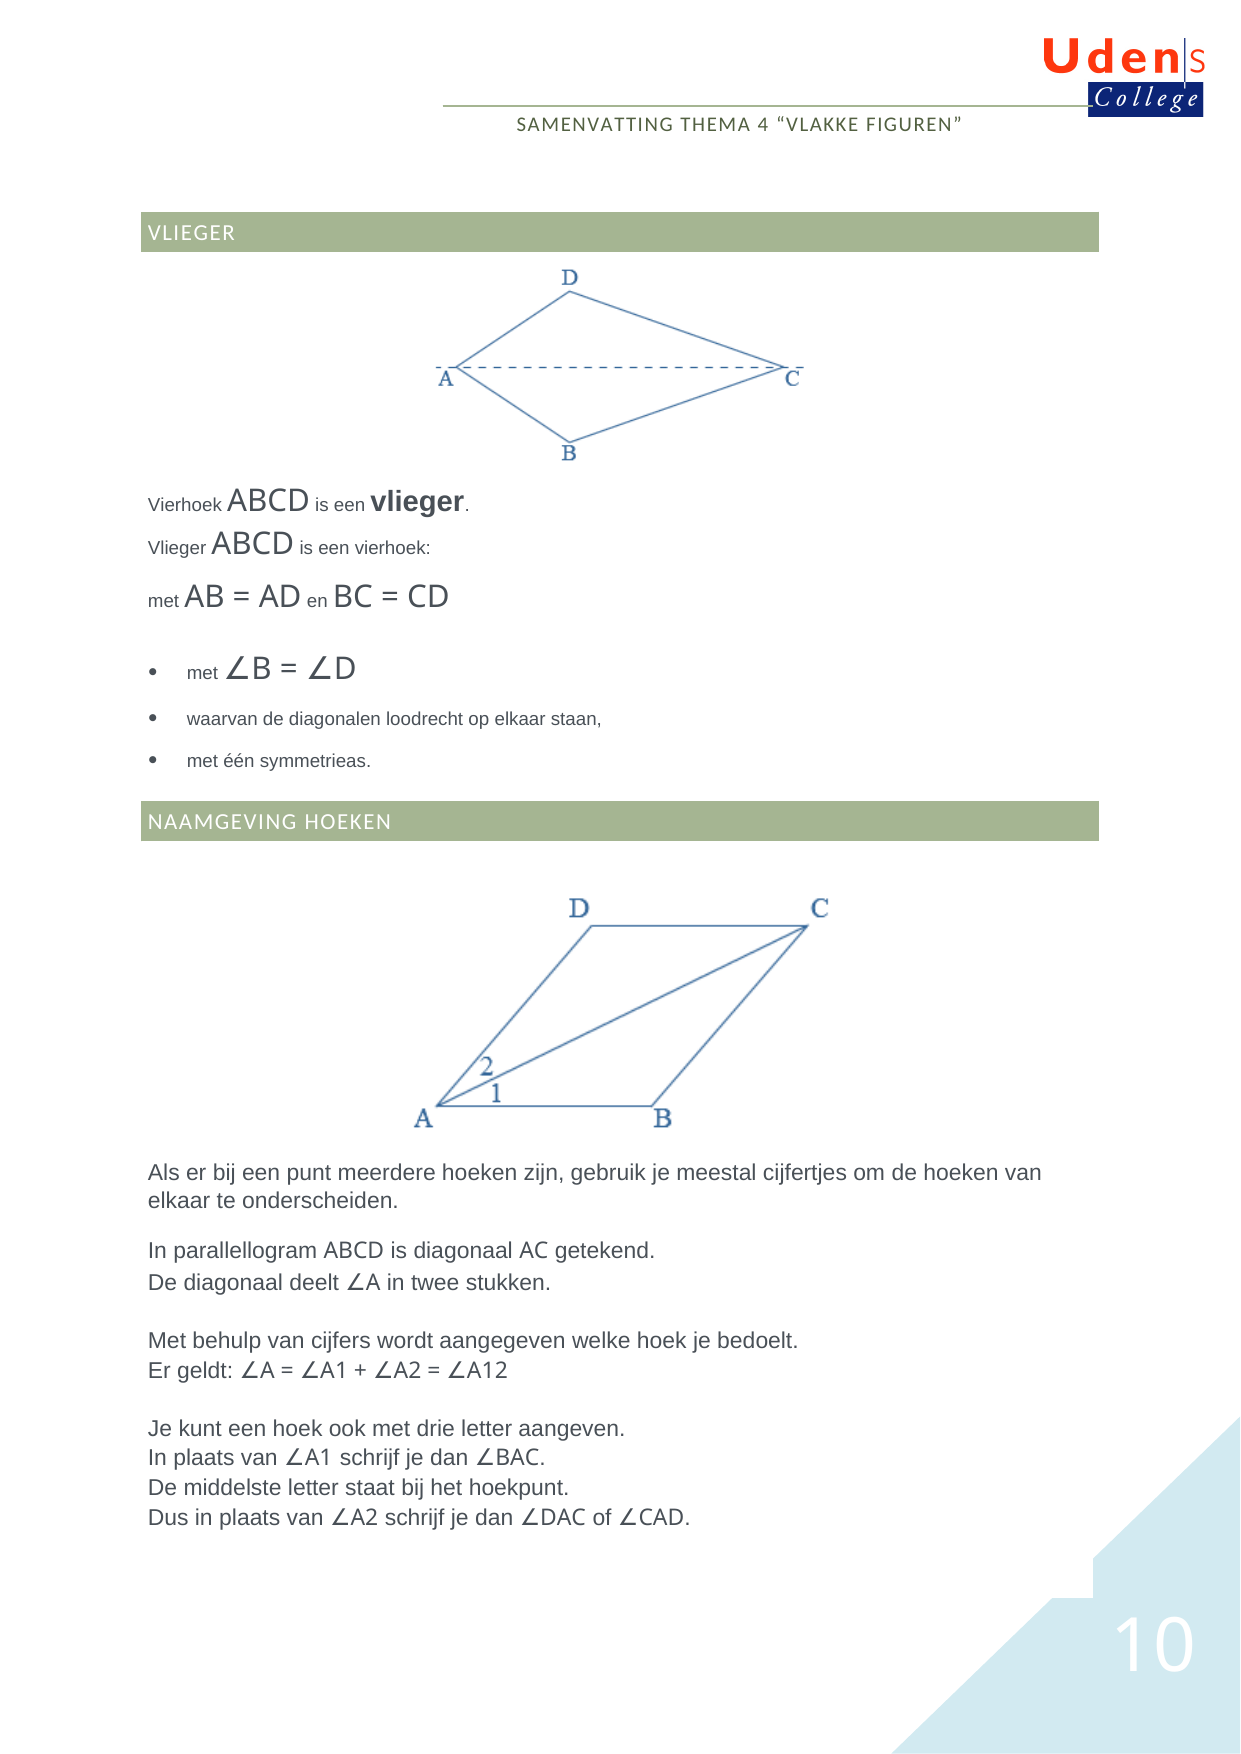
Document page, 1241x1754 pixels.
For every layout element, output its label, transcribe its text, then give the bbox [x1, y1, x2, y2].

text In parallellogram ABCD is diagonaal AC getekend. De diagonaal deelt ∠A in twee stukken. [148, 1234, 1093, 1326]
list met ∠B = ∠D [149, 646, 1093, 688]
subtitle Naamgeving hoeken [148, 807, 1093, 835]
picture [431, 266, 809, 468]
text Met behulp van cijfers wordt aangegeven welke hoek je bedoelt. Er geldt: ∠A = ∠A1 + ∠A2 = ∠A12 [148, 1326, 1093, 1385]
subtitle Vlieger [148, 218, 1093, 246]
picture [405, 894, 835, 1137]
text Je kunt een hoek ook met drie letter aangeven. In plaats van ∠A1 schrijf je dan ∠BAC. De middelste letter staat bij het hoekpunt. Dus in plaats van ∠A2 schrijf je dan ∠DAC of ∠CAD. [148, 1413, 1093, 1532]
list met één symmetrieas. [149, 730, 1093, 772]
text Als er bij een punt meerdere hoeken zijn, gebruik je meestal cijfertjes om de hoeken van elkaar te onderscheiden. [148, 1157, 1093, 1213]
picture [1044, 38, 1205, 117]
text Vierhoek ABCD is een vlieger. Vlieger ABCD is een vierhoek: [148, 478, 1093, 563]
list waarvan de diagonalen loodrecht op elkaar staan, [149, 688, 1093, 730]
text met AB = AD en BC = CD [148, 574, 1093, 617]
